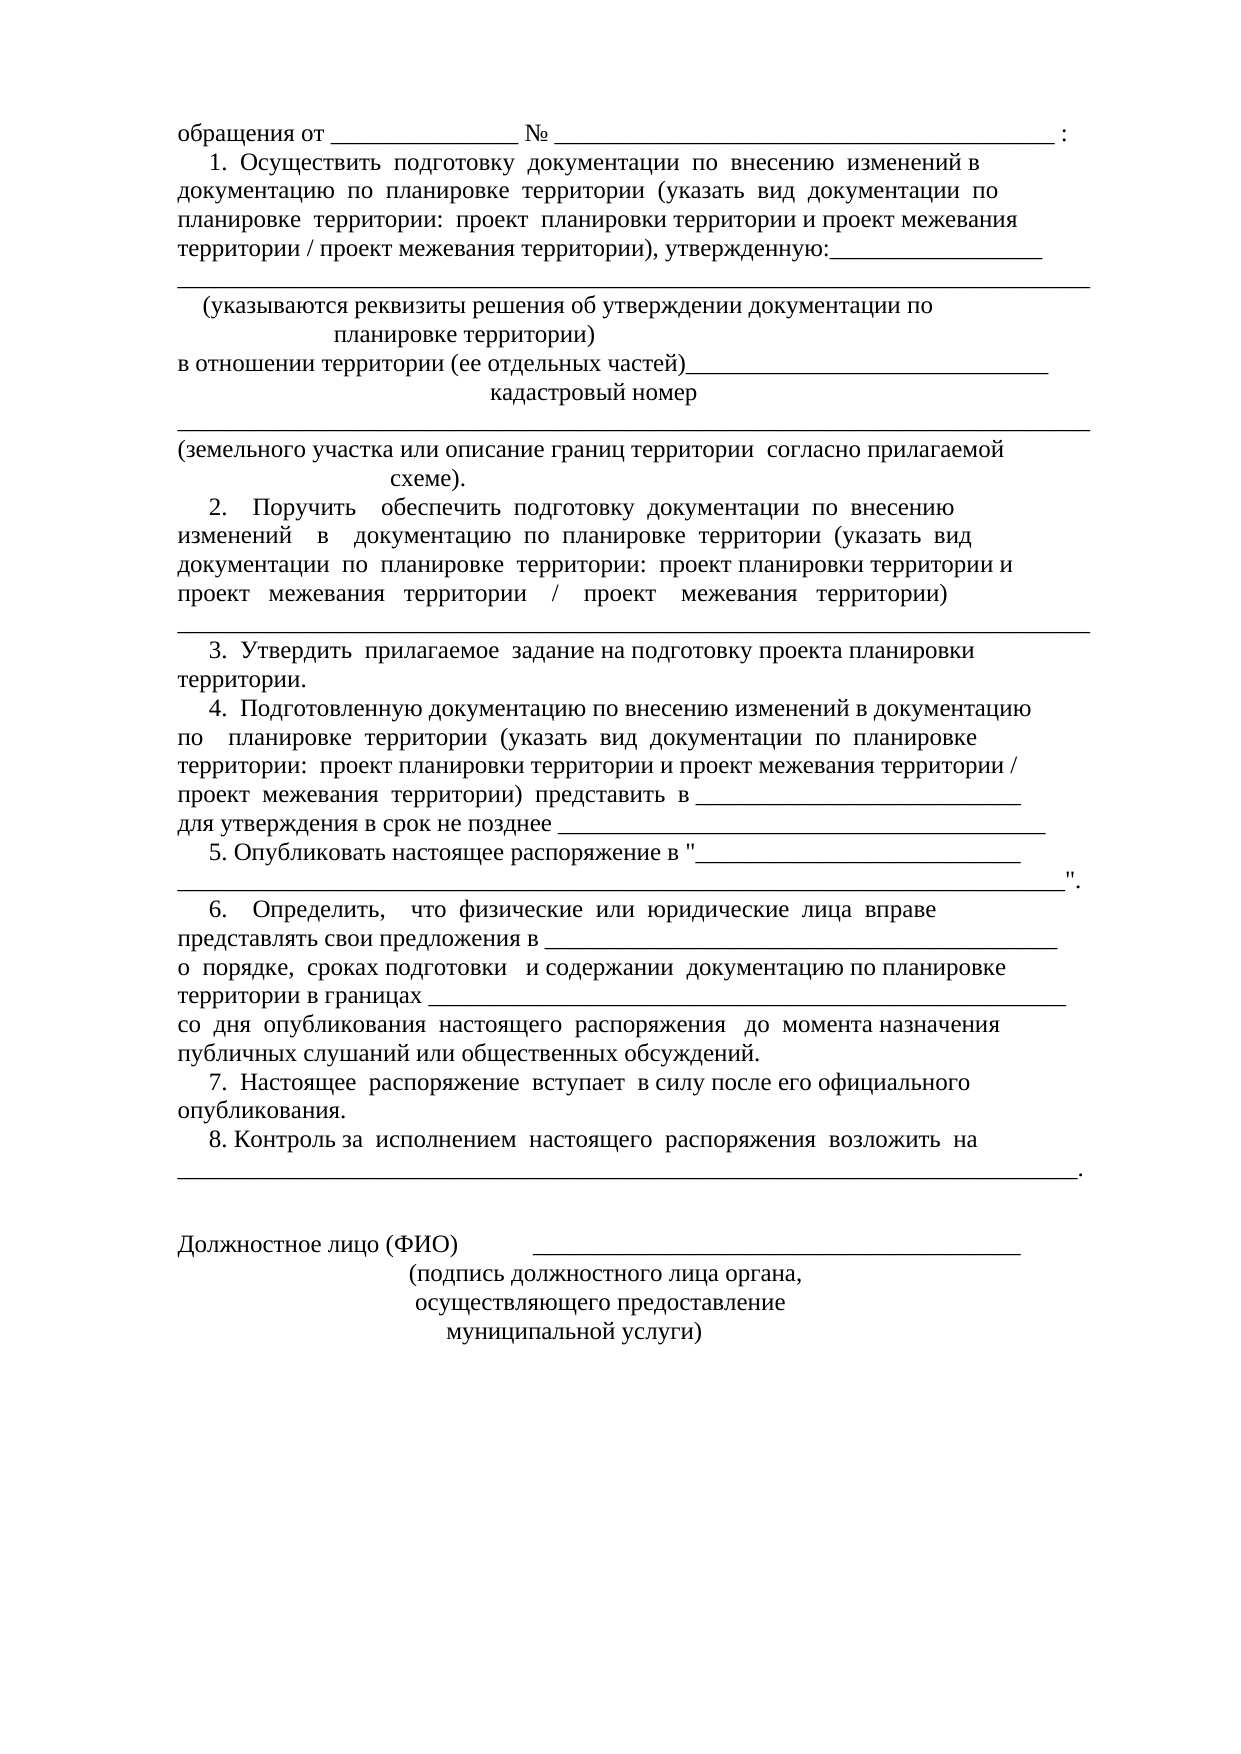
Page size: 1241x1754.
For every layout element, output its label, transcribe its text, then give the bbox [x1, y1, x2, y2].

text представлять свои предложения в _________________________________________ [177, 923, 1152, 952]
text документацию по планировке территории (указать вид документации по [177, 176, 1152, 204]
text 7. Настоящее распоряжение вступает в силу после его официального [177, 1067, 1152, 1096]
text (указываются реквизиты решения об утверждении документации по [177, 291, 1152, 319]
text муниципальной услуги) [177, 1316, 1152, 1344]
text _______________________________________________________________________". [177, 866, 1152, 894]
text осуществляющего предоставление [177, 1287, 1152, 1316]
text по планировке территории (указать вид документации по планировке [177, 722, 1152, 751]
text территории. [177, 664, 1152, 693]
text Должностное лицо (ФИО) _______________________________________ [177, 1229, 1152, 1258]
text проект межевания территории / проект межевания территории) [177, 578, 1152, 607]
text территории в границах ___________________________________________________ [177, 981, 1152, 1009]
text в отношении территории (ее отдельных частей)_____________________________ [177, 348, 1152, 377]
text планировке территории: проект планировки территории и проект межевания [177, 204, 1152, 233]
text схеме). [177, 463, 1152, 492]
text кадастровый номер [177, 377, 1152, 406]
text проект межевания территории) представить в __________________________ [177, 779, 1152, 808]
text изменений в документацию по планировке территории (указать вид [177, 521, 1152, 549]
text документации по планировке территории: проект планировки территории и [177, 549, 1152, 578]
text территории / проект межевания территории), утвержденную:_________________ [177, 233, 1152, 262]
text 2. Поручить обеспечить подготовку документации по внесению [177, 492, 1152, 521]
text 3. Утвердить прилагаемое задание на подготовку проекта планировки [177, 636, 1152, 664]
text для утверждения в срок не позднее _______________________________________ [177, 808, 1152, 837]
text о порядке, сроках подготовки и содержании документацию по планировке [177, 952, 1152, 981]
text планировке территории) [177, 319, 1152, 348]
text 8. Контроль за исполнением настоящего распоряжения возложить на [177, 1124, 1152, 1153]
text (земельного участка или описание границ территории согласно прилагаемой [177, 434, 1152, 463]
text 1. Осуществить подготовку документации по внесению изменений в [177, 147, 1152, 176]
text 5. Опубликовать настоящее распоряжение в "__________________________ [177, 837, 1152, 866]
text территории: проект планировки территории и проект межевания территории / [177, 751, 1152, 779]
text _________________________________________________________________________ [177, 406, 1152, 434]
text _________________________________________________________________________ [177, 262, 1152, 291]
text обращения от _______________ № ________________________________________ : [177, 118, 1152, 147]
text (подпись должностного лица органа, [177, 1258, 1152, 1287]
text опубликования. [177, 1096, 1152, 1124]
text _________________________________________________________________________ [177, 607, 1152, 636]
text публичных слушаний или общественных обсуждений. [177, 1038, 1152, 1067]
text 4. Подготовленную документацию по внесению изменений в документацию [177, 693, 1152, 722]
text 6. Определить, что физические или юридические лица вправе [177, 894, 1152, 923]
text со дня опубликования настоящего распоряжения до момента назначения [177, 1009, 1152, 1038]
text ________________________________________________________________________. [177, 1153, 1152, 1182]
